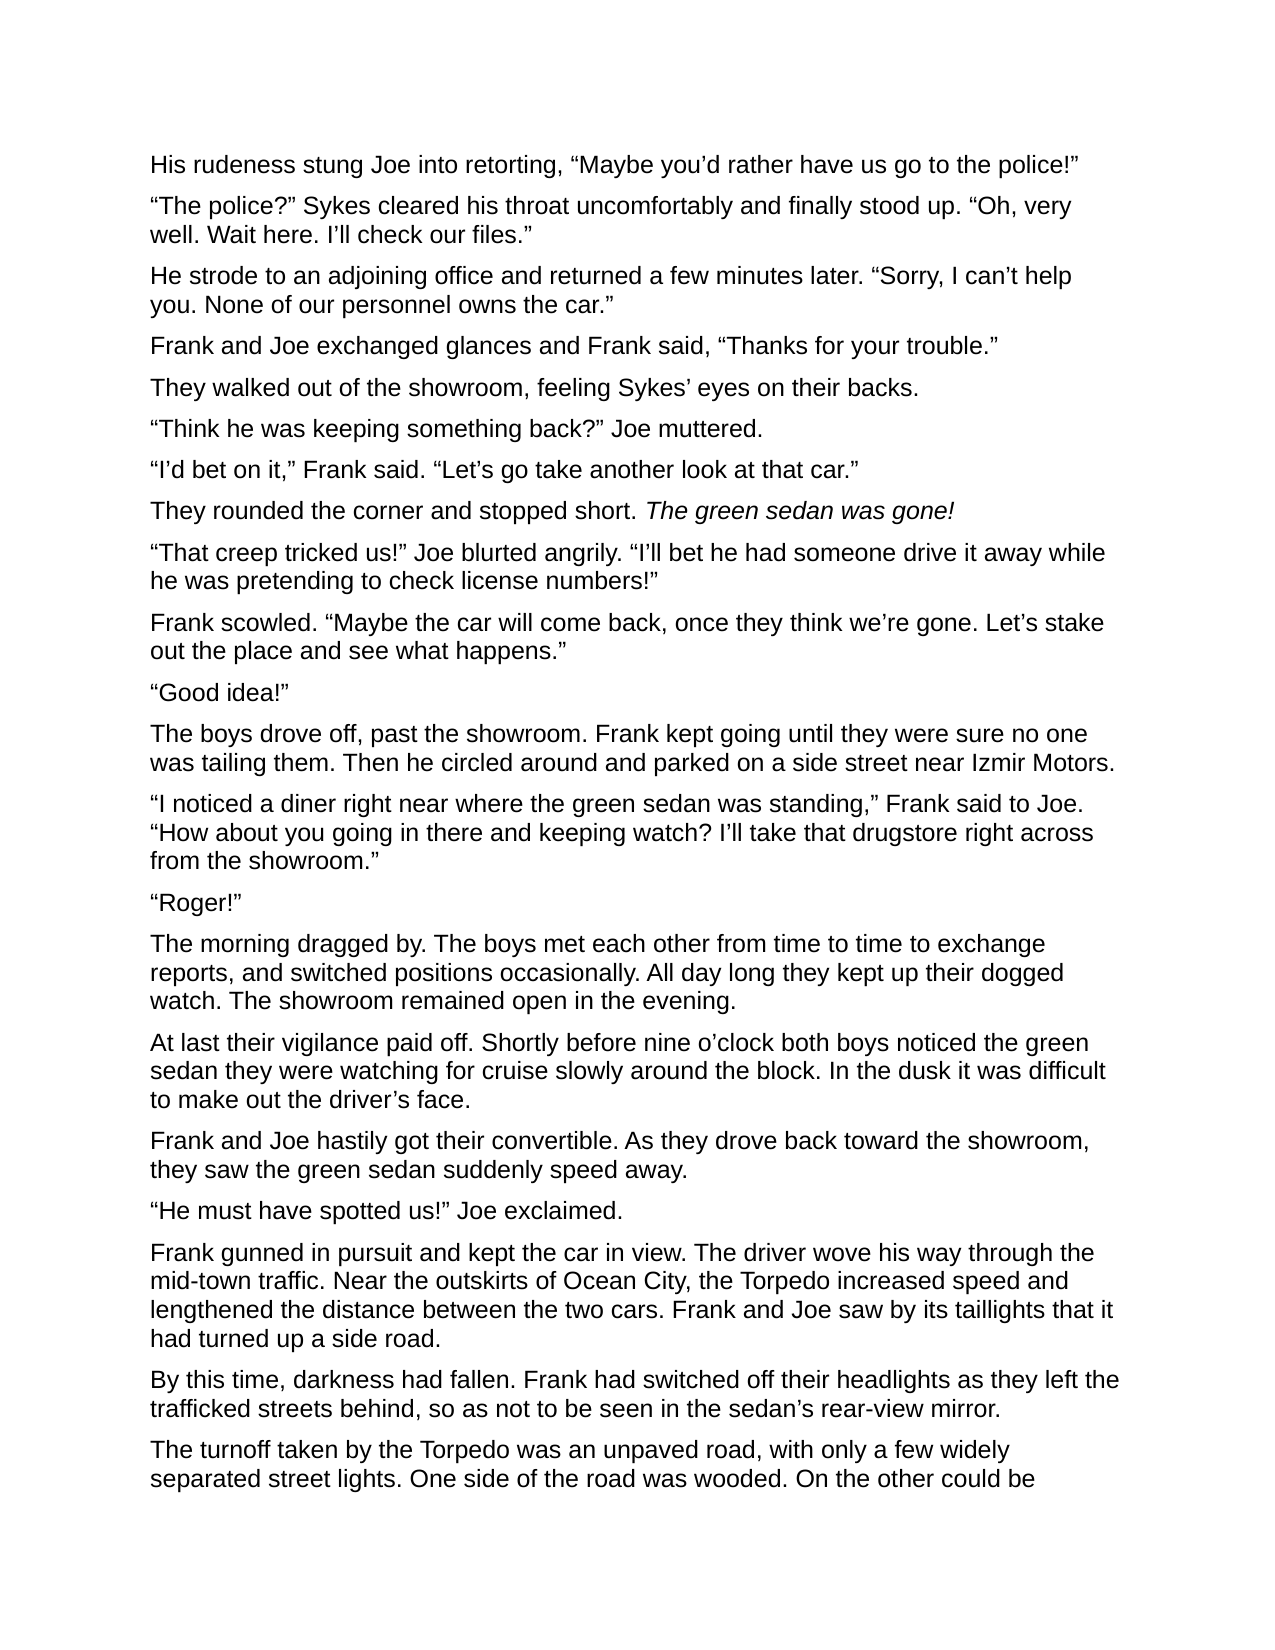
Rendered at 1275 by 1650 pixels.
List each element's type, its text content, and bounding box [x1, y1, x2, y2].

text The morning dragged by. The boys met each other from time to time to exchange reports, and switched positions occasionally. All day long they kept up their dogged watch. The showroom remained open in the evening. [150, 929, 1125, 1015]
text They walked out of the showroom, feeling Sykes’ eyes on their backs. [150, 372, 1125, 401]
text “Think he was keeping something back?” Joe muttered. [150, 414, 1125, 442]
text He strode to an adjoining office and returned a few minutes later. “Sorry, I can’t help you. None of our personnel owns the car.” [150, 261, 1125, 319]
text The boys drove off, past the showroom. Frank kept going until they were sure no one was tailing them. Then he circled around and parked on a side street near Izmir Motors. [150, 719, 1125, 776]
text Frank gunned in pursuit and kept the car in view. The driver wove his way through the mid-town traffic. Near the outskirts of Ocean City, the Torpedo increased speed and lengthened the distance between the two cars. Frank and Joe saw by its taillights that it had turned up a side road. [150, 1237, 1125, 1352]
text “He must have spotted us!” Joe exclaimed. [150, 1196, 1125, 1225]
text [150, 1435, 1125, 1492]
text At last their vigilance paid off. Shortly before nine o’clock both boys noticed the green sedan they were watching for cruise slowly around the block. In the dusk it was difficult to make out the driver’s face. [150, 1027, 1125, 1114]
text Frank scowled. “Maybe the car will come back, once they think we’re gone. Let’s stake out the place and see what happens.” [150, 607, 1125, 665]
text “I’d bet on it,” Frank said. “Let’s go take another look at that car.” [150, 455, 1125, 484]
text By this time, darkness had fallen. Frank had switched off their headlights as they left the trafficked streets behind, so as not to be seen in the sedan’s rear-view mirror. [150, 1365, 1125, 1422]
text “I noticed a diner right near where the green sedan was standing,” Frank said to Joe. “How about you going in there and keeping watch? I’ll take that drugstore right across from the showroom.” [150, 789, 1125, 875]
text “Roger!” [150, 887, 1125, 916]
text Frank and Joe exchanged glances and Frank said, “Thanks for your trouble.” [150, 331, 1125, 360]
text They rounded the corner and stopped short. The green sedan was gone! [150, 496, 1125, 525]
text His rudeness stung Joe into retorting, “Maybe you’d rather have us go to the police!” [150, 150, 1125, 179]
text “That creep tricked us!” Joe blurted angrily. “I’ll bet he had someone drive it away while he was pretending to check license numbers!” [150, 537, 1125, 595]
text “Good idea!” [150, 677, 1125, 706]
text Frank and Joe hastily got their convertible. As they drove back toward the showroom, they saw the green sedan suddenly speed away. [150, 1126, 1125, 1184]
text “The police?” Sykes cleared his throat uncomfortably and finally stood up. “Oh, very well. Wait here. I’ll check our files.” [150, 191, 1125, 249]
